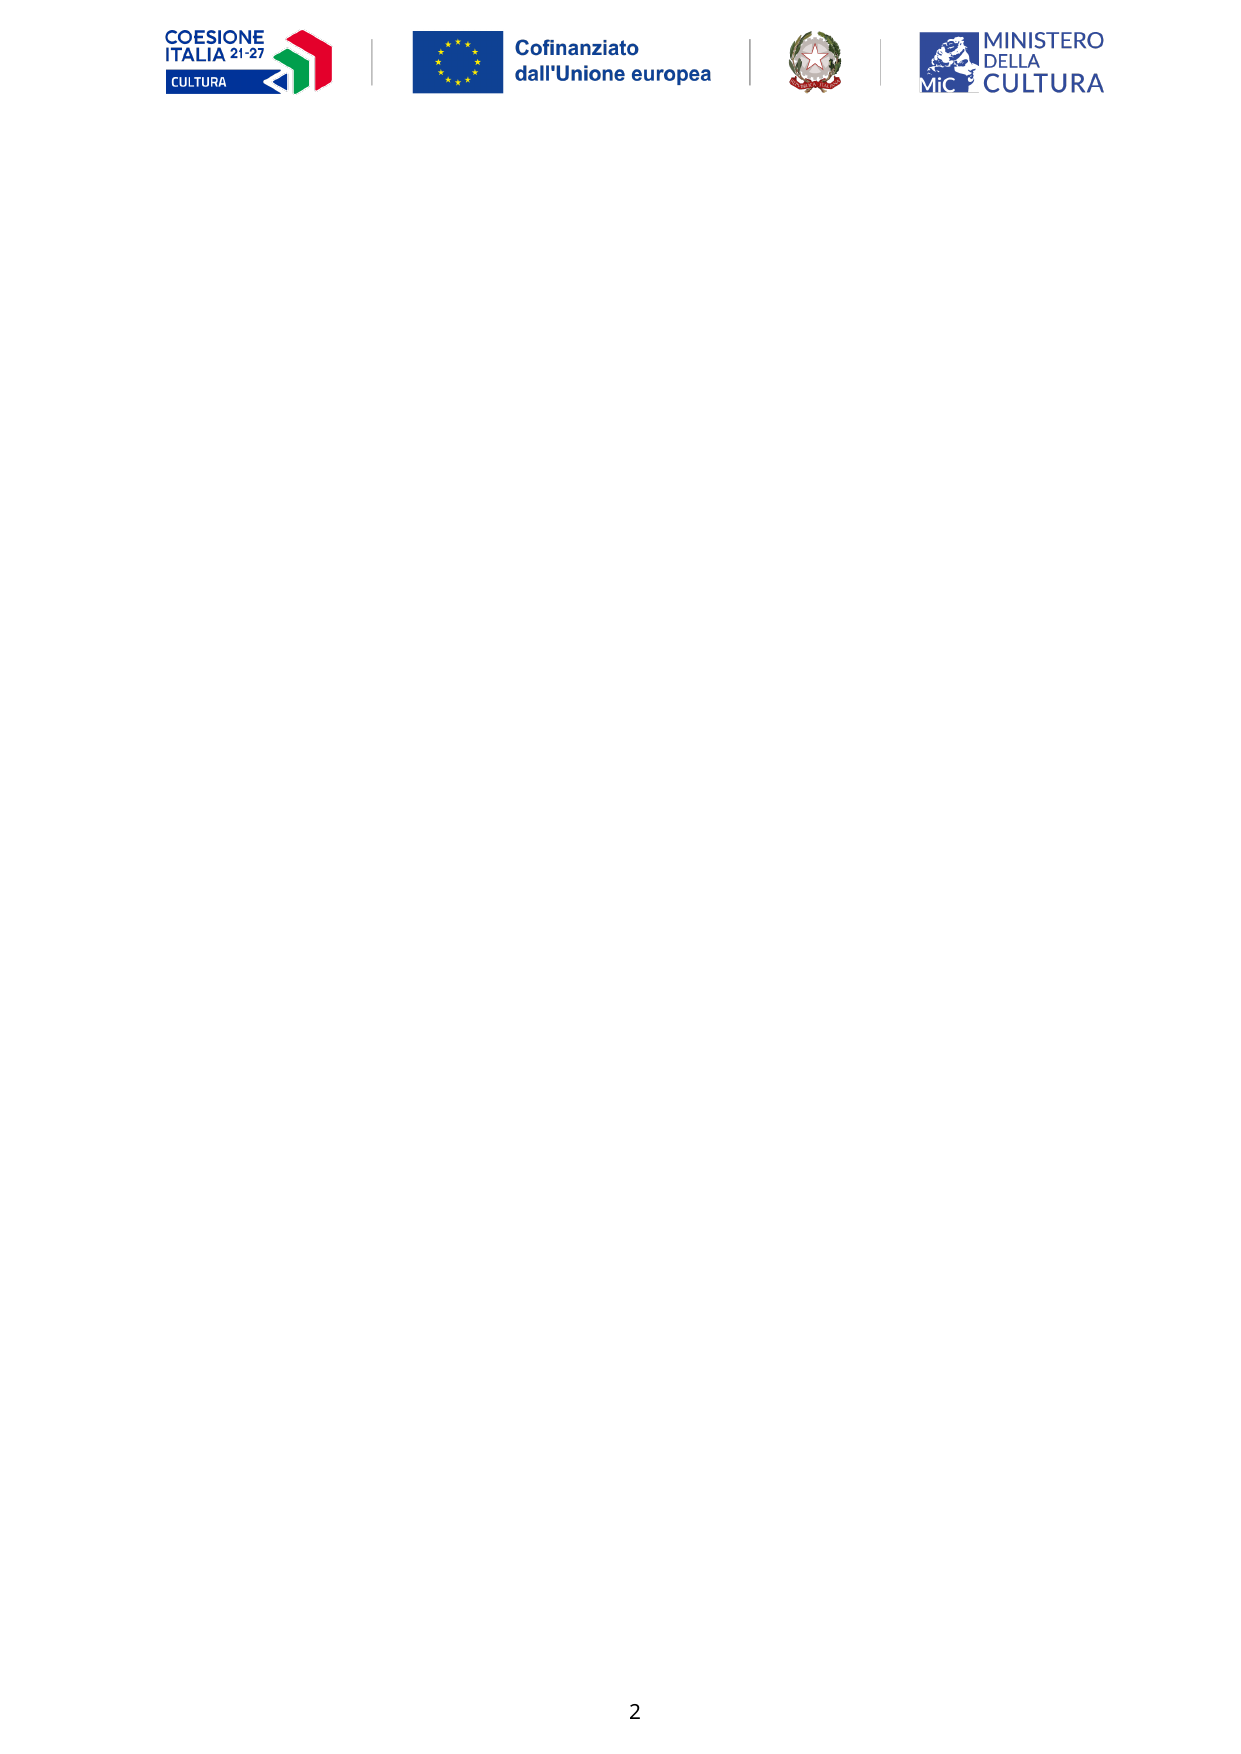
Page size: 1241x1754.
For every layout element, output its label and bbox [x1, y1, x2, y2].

picture [132, 14, 1137, 113]
